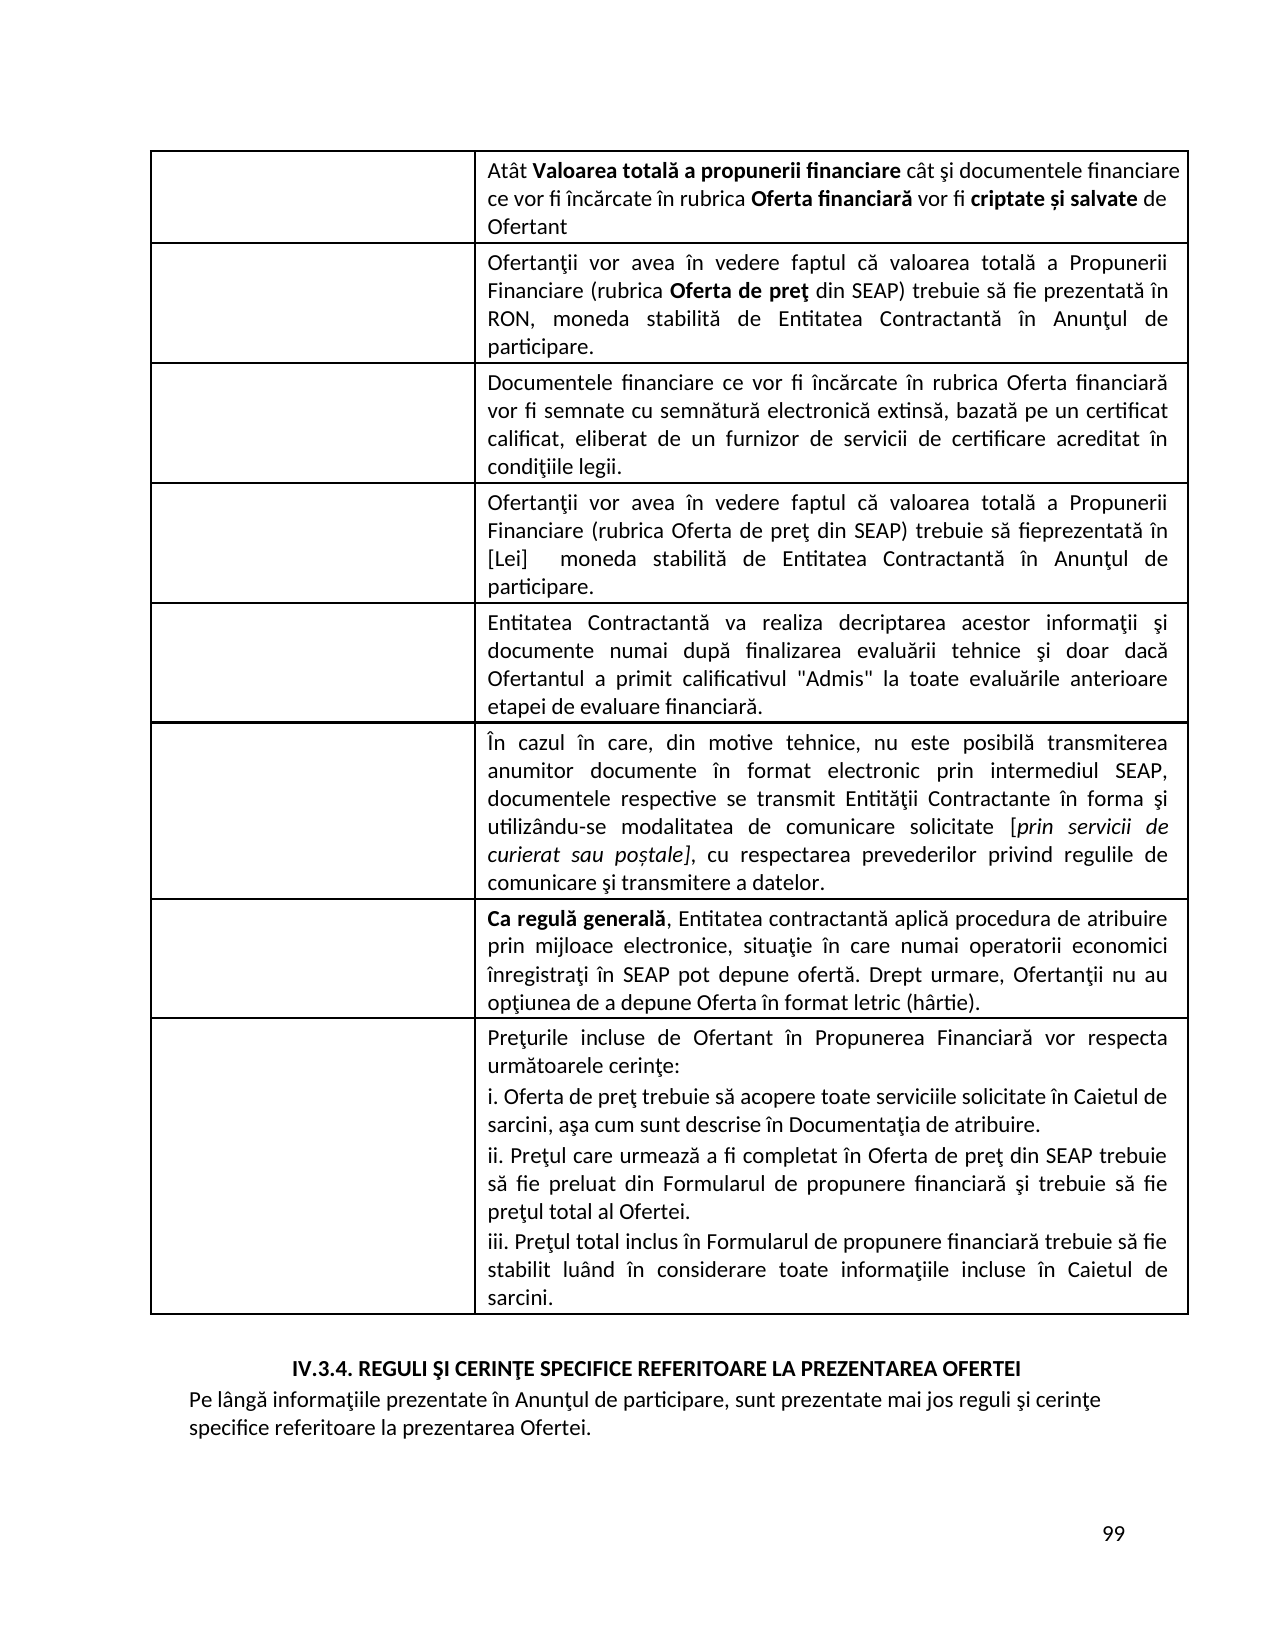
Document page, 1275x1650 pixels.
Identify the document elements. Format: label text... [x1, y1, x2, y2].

table_cell Preţurile incluse de Ofertant în Propunerea Financiară vor respecta următoarele cerinţe: i. Oferta de preţ trebuie să acopere toate serviciile solicitate în Caietul de sarcini, aşa cum sunt descrise în Documentaţia de atribuire. ii. Preţul care urmează a fi completat în Oferta de preţ din SEAP trebuie să fie preluat din Formularul de propunere financiară şi trebuie să fie preţul total al Ofertei. iii. Preţul total inclus în Formularul de propunere financiară trebuie să fie stabilit luând în considerare toate informaţiile incluse în Caietul de sarcini. [476, 1019, 1187, 1313]
text IV.3.4. REGULI ŞI CERINŢE SPECIFICE REFERITOARE LA PREZENTAREA OFERTEI [189, 1354, 1125, 1382]
table_cell [152, 244, 474, 362]
table_cell Ca regulă generală, Entitatea contractantă aplică procedura de atribuire prin mijloace electronice, situaţie în care numai operatorii economici înregistraţi în SEAP pot depune ofertă. Drept urmare, Ofertanţii nu au opţiunea de a depune Oferta în format letric (hârtie). [476, 900, 1187, 1017]
table_cell Ofertanţii vor avea în vedere faptul că valoarea totală a Propunerii Financiare (rubrica Oferta de preţ din SEAP) trebuie să fie prezentată în RON, moneda stabilită de Entitatea Contractantă în Anunţul de participare. [476, 244, 1187, 362]
table_cell În cazul în care, din motive tehnice, nu este posibilă transmiterea anumitor documente în format electronic prin intermediul SEAP, documentele respective se transmit Entităţii Contractante în forma şi utilizându-se modalitatea de comunicare solicitate [prin servicii de curierat sau poștale], cu respectarea prevederilor privind regulile de comunicare şi transmitere a datelor. [476, 724, 1187, 897]
table_cell [152, 152, 474, 242]
table_cell [152, 900, 474, 1017]
table_cell Entitatea Contractantă va realiza decriptarea acestor informaţii şi documente numai după finalizarea evaluării tehnice şi doar dacă Ofertantul a primit calificativul "Admis" la toate evaluările anterioare etapei de evaluare financiară. [476, 604, 1187, 721]
text Pe lângă informaţiile prezentate în Anunţul de participare, sunt prezentate mai jos reguli şi cerinţe specifice referitoare la prezentarea Ofertei. [189, 1385, 1125, 1441]
table_cell Documentele financiare ce vor fi încărcate în rubrica Oferta financiară vor fi semnate cu semnătură electronică extinsă, bazată pe un certificat calificat, eliberat de un furnizor de servicii de certificare acreditat în condiţiile legii. [476, 364, 1187, 482]
table_cell [152, 484, 474, 602]
table_cell Atât Valoarea totală a propunerii financiare cât şi documentele financiare ce vor fi încărcate în rubrica Oferta financiară vor fi criptate și salvate de Ofertant [476, 152, 1187, 242]
table_cell [152, 604, 474, 721]
table_cell [152, 724, 474, 897]
table_cell [152, 364, 474, 482]
table_cell [152, 1019, 474, 1313]
table_cell Ofertanţii vor avea în vedere faptul că valoarea totală a Propunerii Financiare (rubrica Oferta de preţ din SEAP) trebuie să fieprezentată în [Lei] moneda stabilită de Entitatea Contractantă în Anunţul de participare. [476, 484, 1187, 602]
